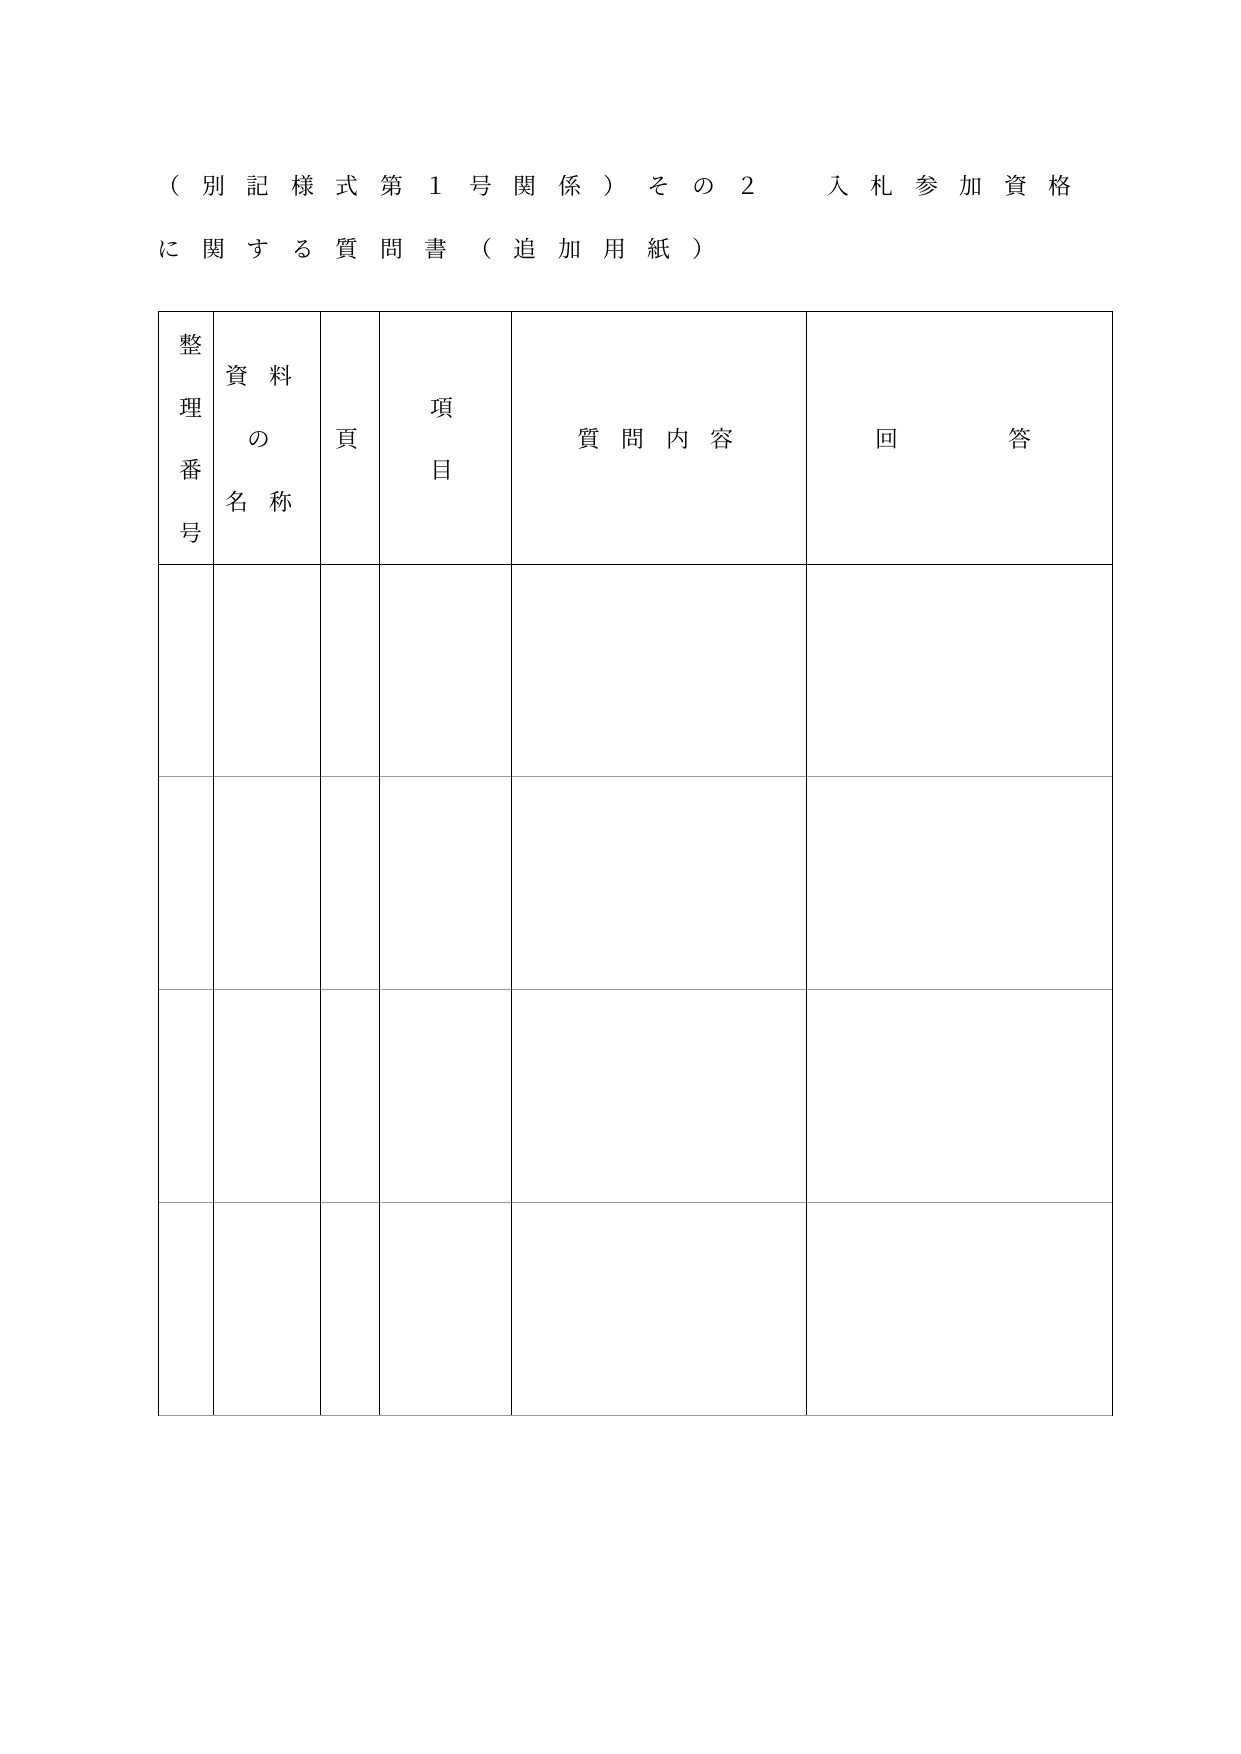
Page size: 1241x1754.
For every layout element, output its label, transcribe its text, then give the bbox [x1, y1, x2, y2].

table_header 項 目 [380, 312, 511, 563]
table_header 資料の 名称 [214, 312, 320, 563]
table_cell [159, 777, 213, 989]
table_header 回 答 [807, 312, 1112, 563]
table_cell [380, 565, 511, 776]
table_cell [321, 565, 379, 776]
table_cell [512, 565, 806, 776]
table_cell [807, 990, 1112, 1202]
table_cell [380, 1203, 511, 1414]
table_cell [159, 990, 213, 1202]
table_header 質問内容 [512, 312, 806, 563]
table_cell [380, 990, 511, 1202]
table_cell [159, 1203, 213, 1414]
table_cell [512, 990, 806, 1202]
table_header 整理番号 [159, 312, 213, 563]
table_cell [214, 990, 320, 1202]
table_cell [807, 1203, 1112, 1414]
table_cell [321, 1203, 379, 1414]
table_cell [214, 565, 320, 776]
table_cell [807, 565, 1112, 776]
table_cell [807, 777, 1112, 989]
table_cell [214, 777, 320, 989]
table_cell [512, 777, 806, 989]
table_cell [380, 777, 511, 989]
table_cell [512, 1203, 806, 1414]
table_header 頁 [321, 312, 379, 563]
table_cell [214, 1203, 320, 1414]
table_cell [159, 565, 213, 776]
table_cell [321, 990, 379, 1202]
table_cell [321, 777, 379, 989]
text （別記様式第１号関係）その２ 入札参加資格に関する質問書（追加用紙） [157, 153, 1093, 279]
